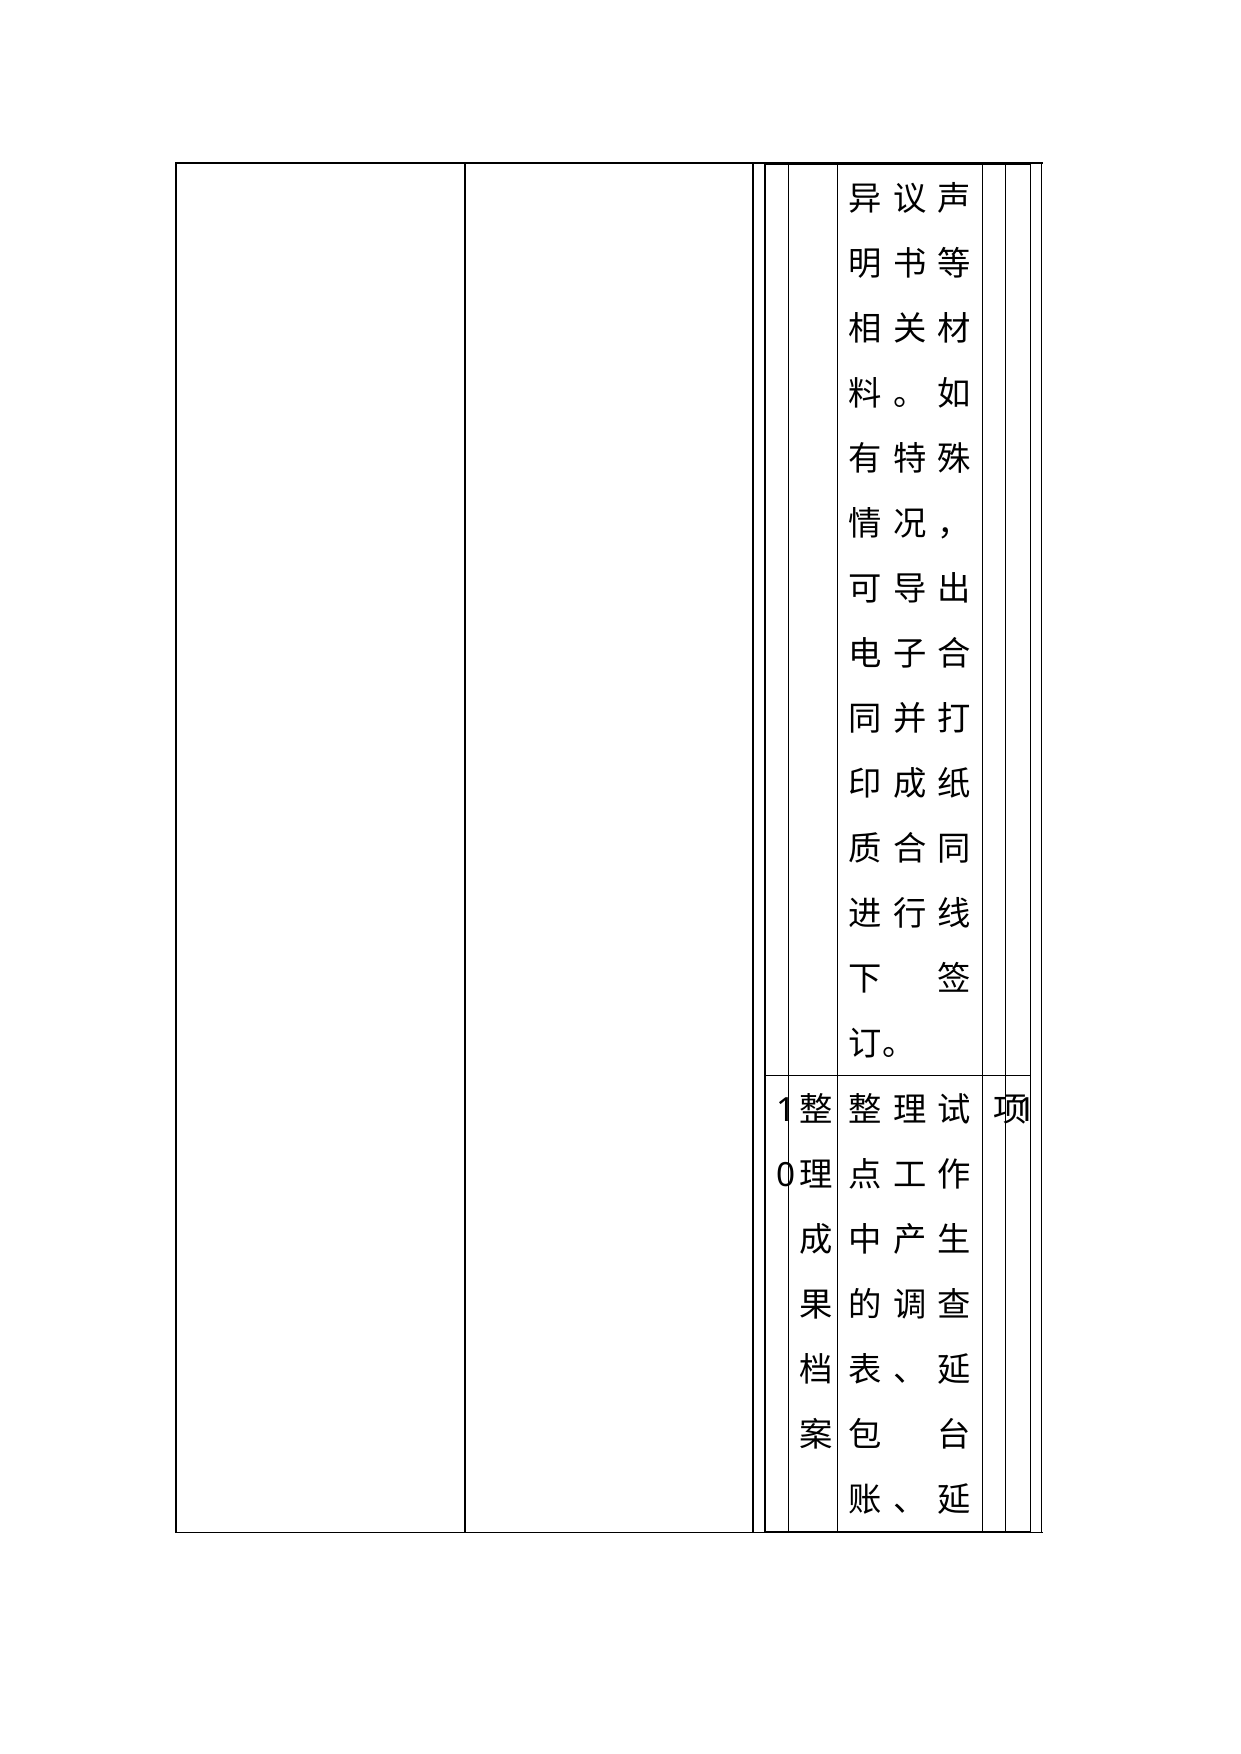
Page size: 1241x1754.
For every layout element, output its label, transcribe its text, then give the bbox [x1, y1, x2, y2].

table_cell [466, 164, 752, 1532]
table_cell [983, 165, 1005, 1075]
table_cell [838, 1076, 982, 1531]
table_cell [789, 165, 837, 1075]
table_cell [838, 165, 982, 1075]
table_cell [766, 165, 788, 1075]
table_cell [1006, 165, 1030, 1075]
table_cell [1006, 1076, 1030, 1531]
table_cell [754, 164, 764, 1532]
table_cell [983, 1076, 1005, 1531]
table_cell 1 [177, 164, 464, 1532]
table_cell [789, 1076, 837, 1531]
table_cell [766, 1076, 788, 1531]
table_cell [1031, 164, 1041, 1532]
